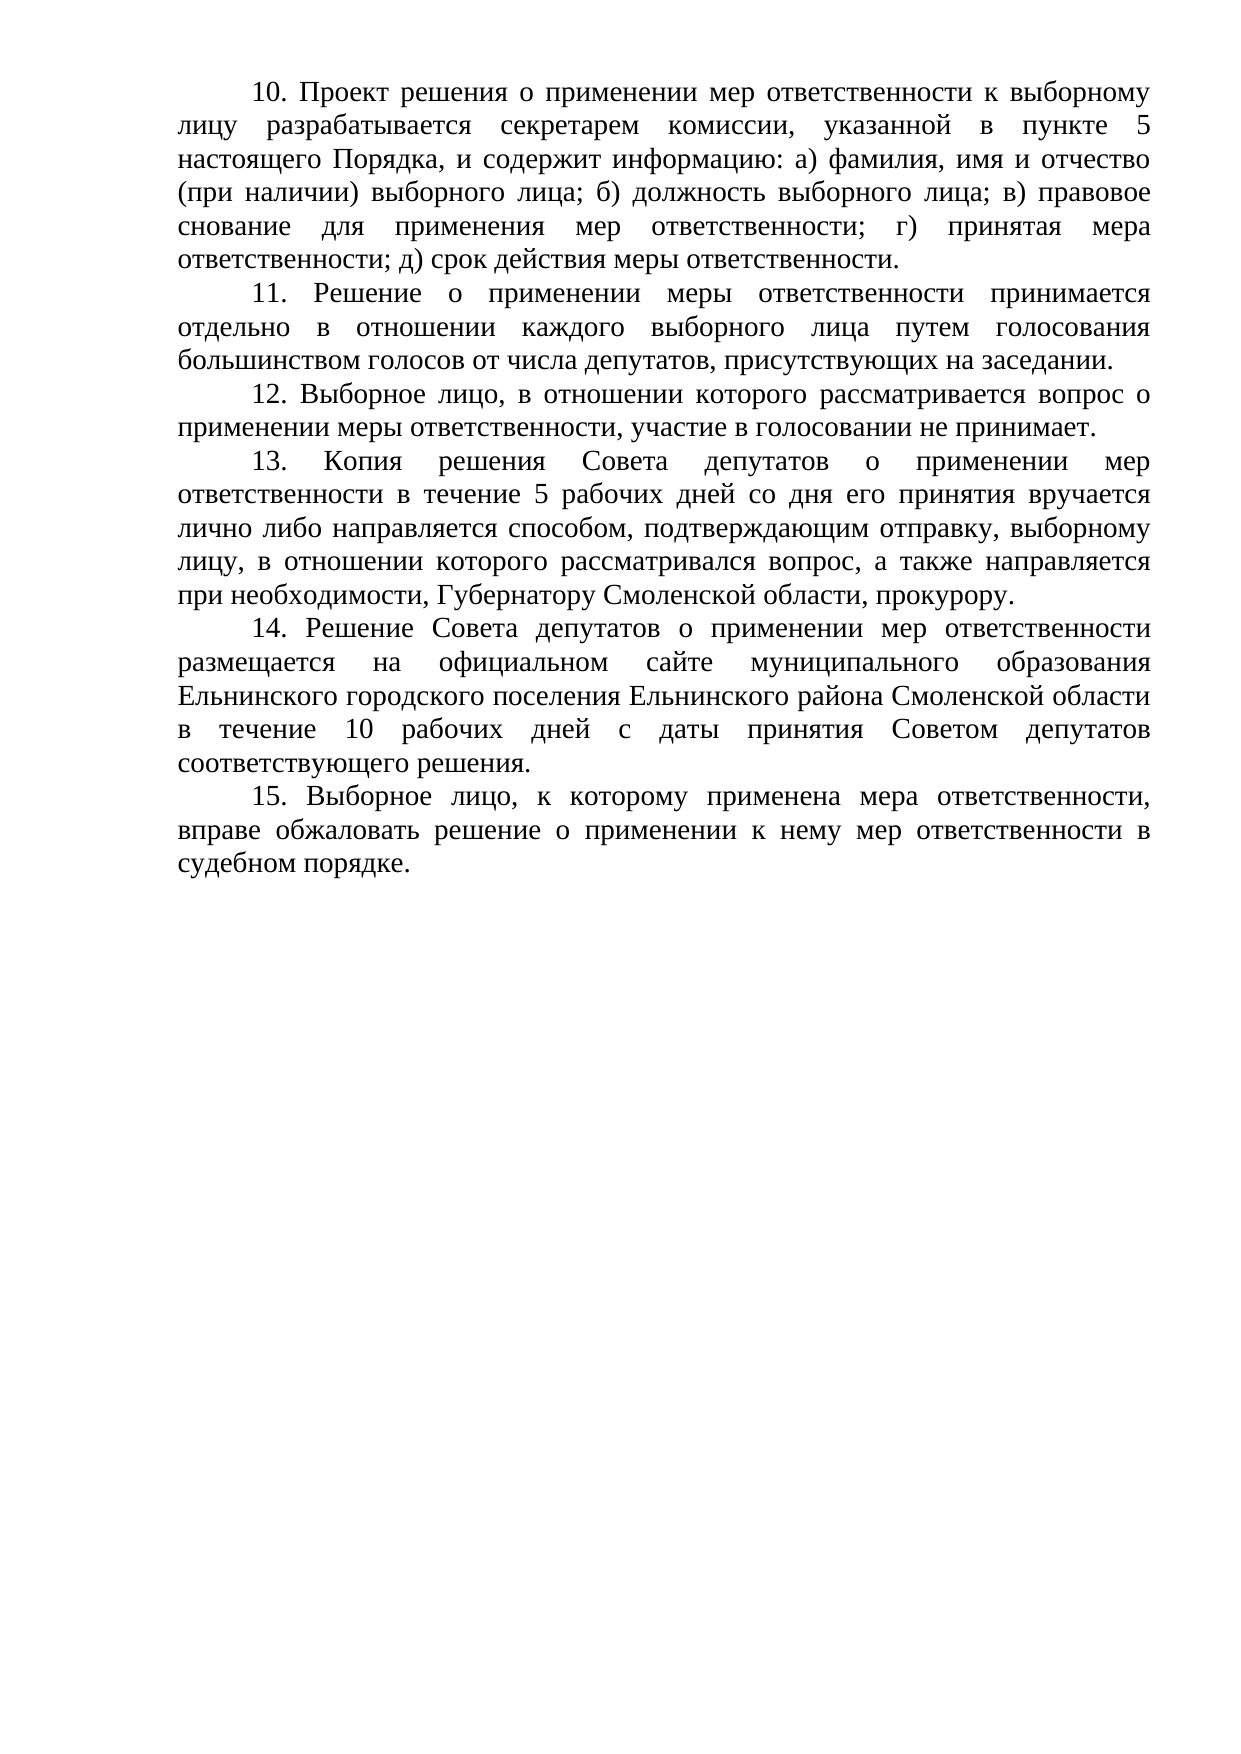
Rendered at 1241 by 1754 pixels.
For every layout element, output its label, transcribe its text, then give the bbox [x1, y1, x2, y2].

text 14. Решение Совета депутатов о применении мер ответственности размещается на официальном сайте муниципального образования Ельнинского городского поселения Ельнинского района Смоленской области в течение 10 рабочих дней с даты принятия Советом депутатов соответствующего решения. [177, 611, 1152, 778]
text 12. Выборное лицо, в отношении которого рассматривается вопрос о применении меры ответственности, участие в голосовании не принимает. [177, 376, 1152, 443]
text 13. Копия решения Совета депутатов о применении мер ответственности в течение 5 рабочих дней со дня его принятия вручается лично либо направляется способом, подтверждающим отправку, выборному лицу, в отношении которого рассматривался вопрос, а также направляется при необходимости, Губернатору Смоленской области, прокурору. [177, 443, 1152, 611]
text 15. Выборное лицо, к которому применена мера ответственности, вправе обжаловать решение о применении к нему мер ответственности в судебном порядке. [177, 778, 1152, 879]
text 11. Решение о применении меры ответственности принимается отдельно в отношении каждого выборного лица путем голосования большинством голосов от числа депутатов, присутствующих на заседании. [177, 275, 1152, 376]
text 10. Проект решения о применении мер ответственности к выборному лицу разрабатывается секретарем комиссии, указанной в пункте 5 настоящего Порядка, и содержит информацию: а) фамилия, имя и отчество (при наличии) выборного лица; б) должность выборного лица; в) правовое снование для применения мер ответственности; г) принятая мера ответственности; д) срок действия меры ответственности. [177, 74, 1152, 275]
